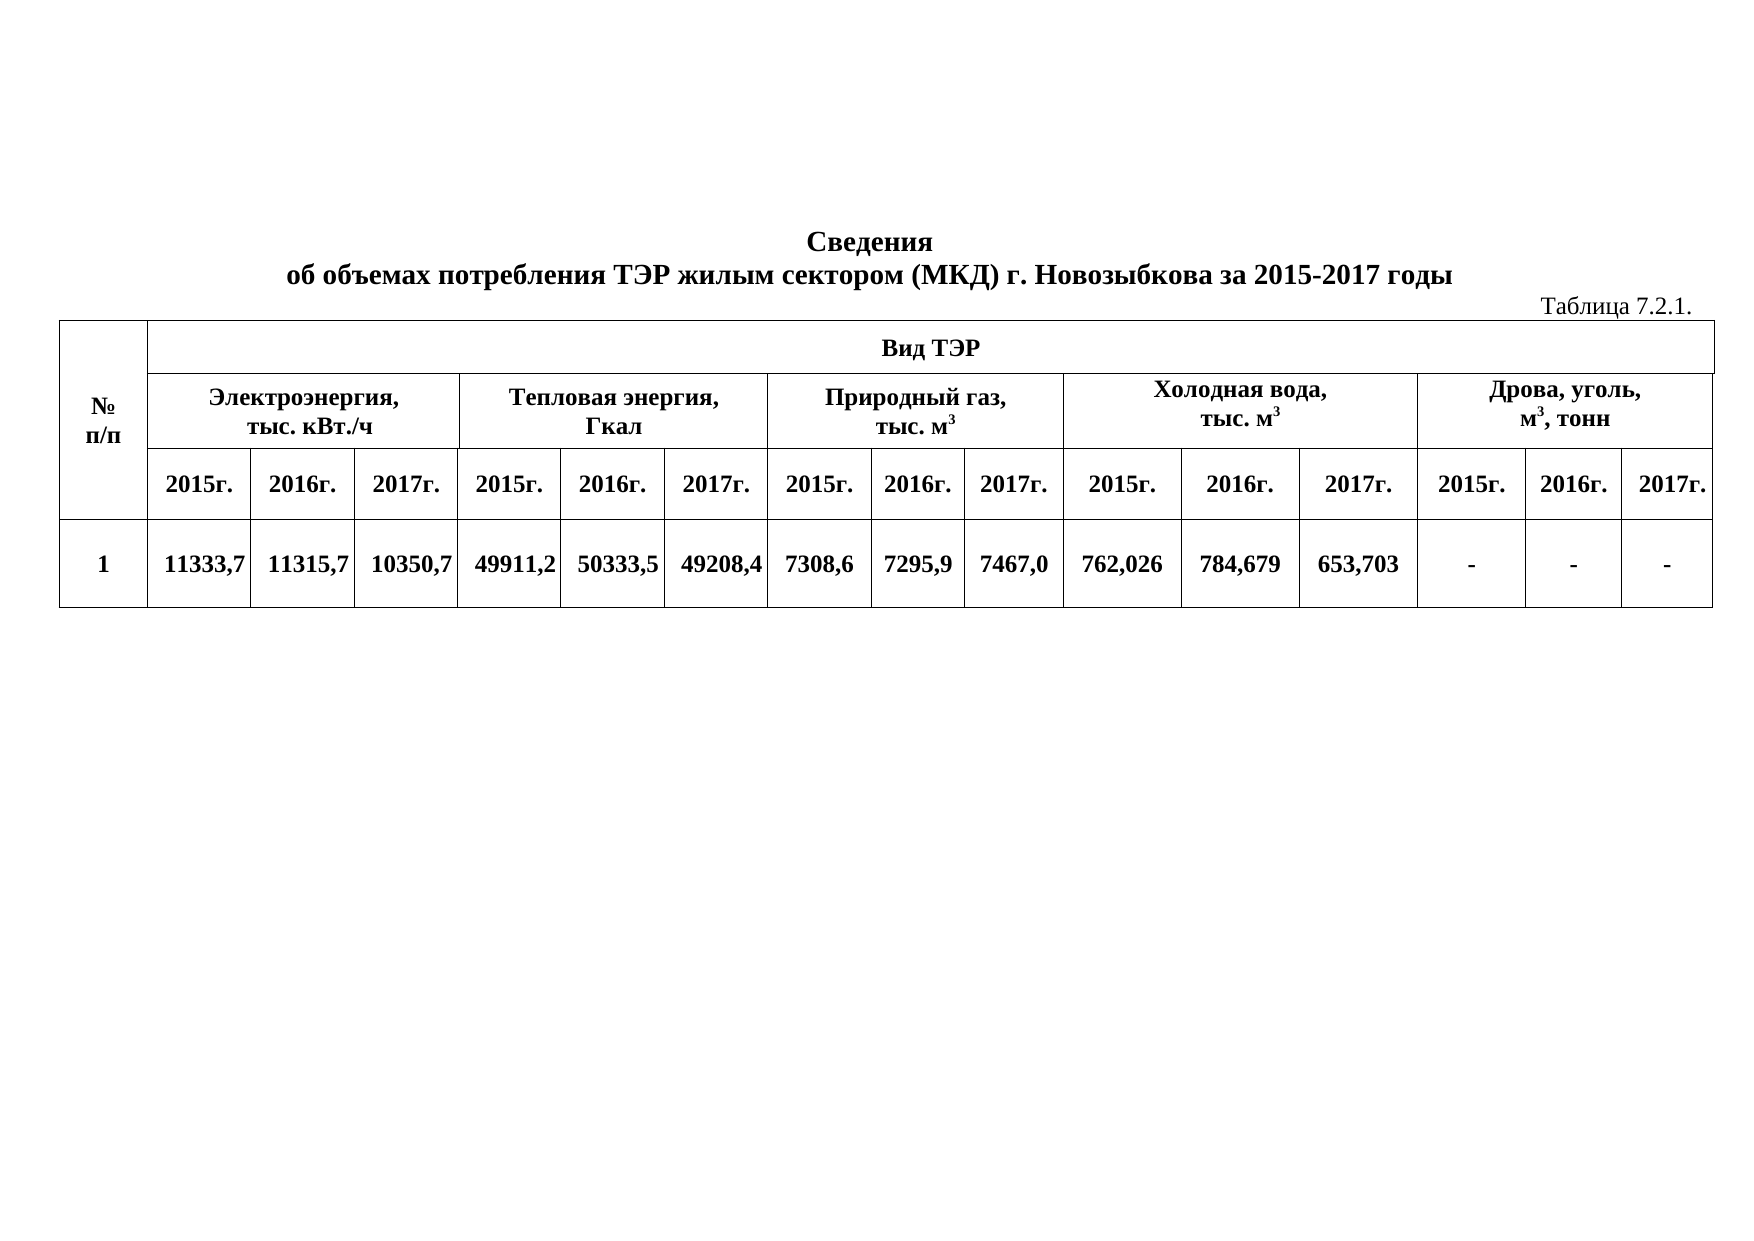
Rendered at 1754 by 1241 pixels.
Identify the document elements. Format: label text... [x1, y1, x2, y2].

text Таблица 7.2.1. [44, 291, 1695, 320]
table_cell 1 [60, 520, 147, 607]
table_cell 10350,7 [355, 520, 457, 607]
table_cell 653,703 [1300, 520, 1417, 607]
table_cell 7467,0 [965, 520, 1063, 607]
table_cell Холодная вода, тыс. м3 [1064, 374, 1417, 447]
table_cell 49208,4 [665, 520, 767, 607]
table_cell 2016г. [872, 449, 964, 519]
table_cell 2017г. [665, 449, 767, 519]
table_cell 7308,6 [768, 520, 871, 607]
table_cell - [1622, 520, 1712, 607]
table_cell 2015г. [458, 449, 560, 519]
table_cell 762,026 [1064, 520, 1181, 607]
table_cell 7295,9 [872, 520, 964, 607]
table_cell 11333,7 [148, 520, 250, 607]
table_cell 2017г. [355, 449, 457, 519]
table_cell 784,679 [1182, 520, 1299, 607]
table_cell 2015г. [1418, 449, 1525, 519]
table_cell 2017г. [1622, 449, 1712, 519]
table_header № п/п [60, 321, 147, 519]
table_cell 2016г. [561, 449, 664, 519]
table_cell 2015г. [1064, 449, 1181, 519]
table_cell 2016г. [251, 449, 354, 519]
table_cell Дрова, уголь, м3, тонн [1418, 374, 1712, 447]
table_cell 49911,2 [458, 520, 560, 607]
table_cell Электроэнергия, тыс. кВт./ч [148, 374, 459, 447]
table_cell 2017г. [965, 449, 1063, 519]
table_cell 2016г. [1526, 449, 1621, 519]
text Сведения [44, 224, 1695, 257]
table_cell Тепловая энергия, Гкал [460, 374, 767, 447]
table_cell 11315,7 [251, 520, 354, 607]
table_header Вид ТЭР [148, 321, 1714, 373]
table_cell - [1418, 520, 1525, 607]
table_cell 2015г. [768, 449, 871, 519]
table_cell - [1526, 520, 1621, 607]
table_cell 2016г. [1182, 449, 1299, 519]
text об объемах потребления ТЭР жилым сектором (МКД) г. Новозыбкова за 2015-2017 годы [44, 257, 1695, 291]
table_cell 2017г. [1300, 449, 1417, 519]
table_cell 2015г. [148, 449, 250, 519]
table_cell Природный газ, тыс. м3 [768, 374, 1063, 447]
table_cell 50333,5 [561, 520, 664, 607]
